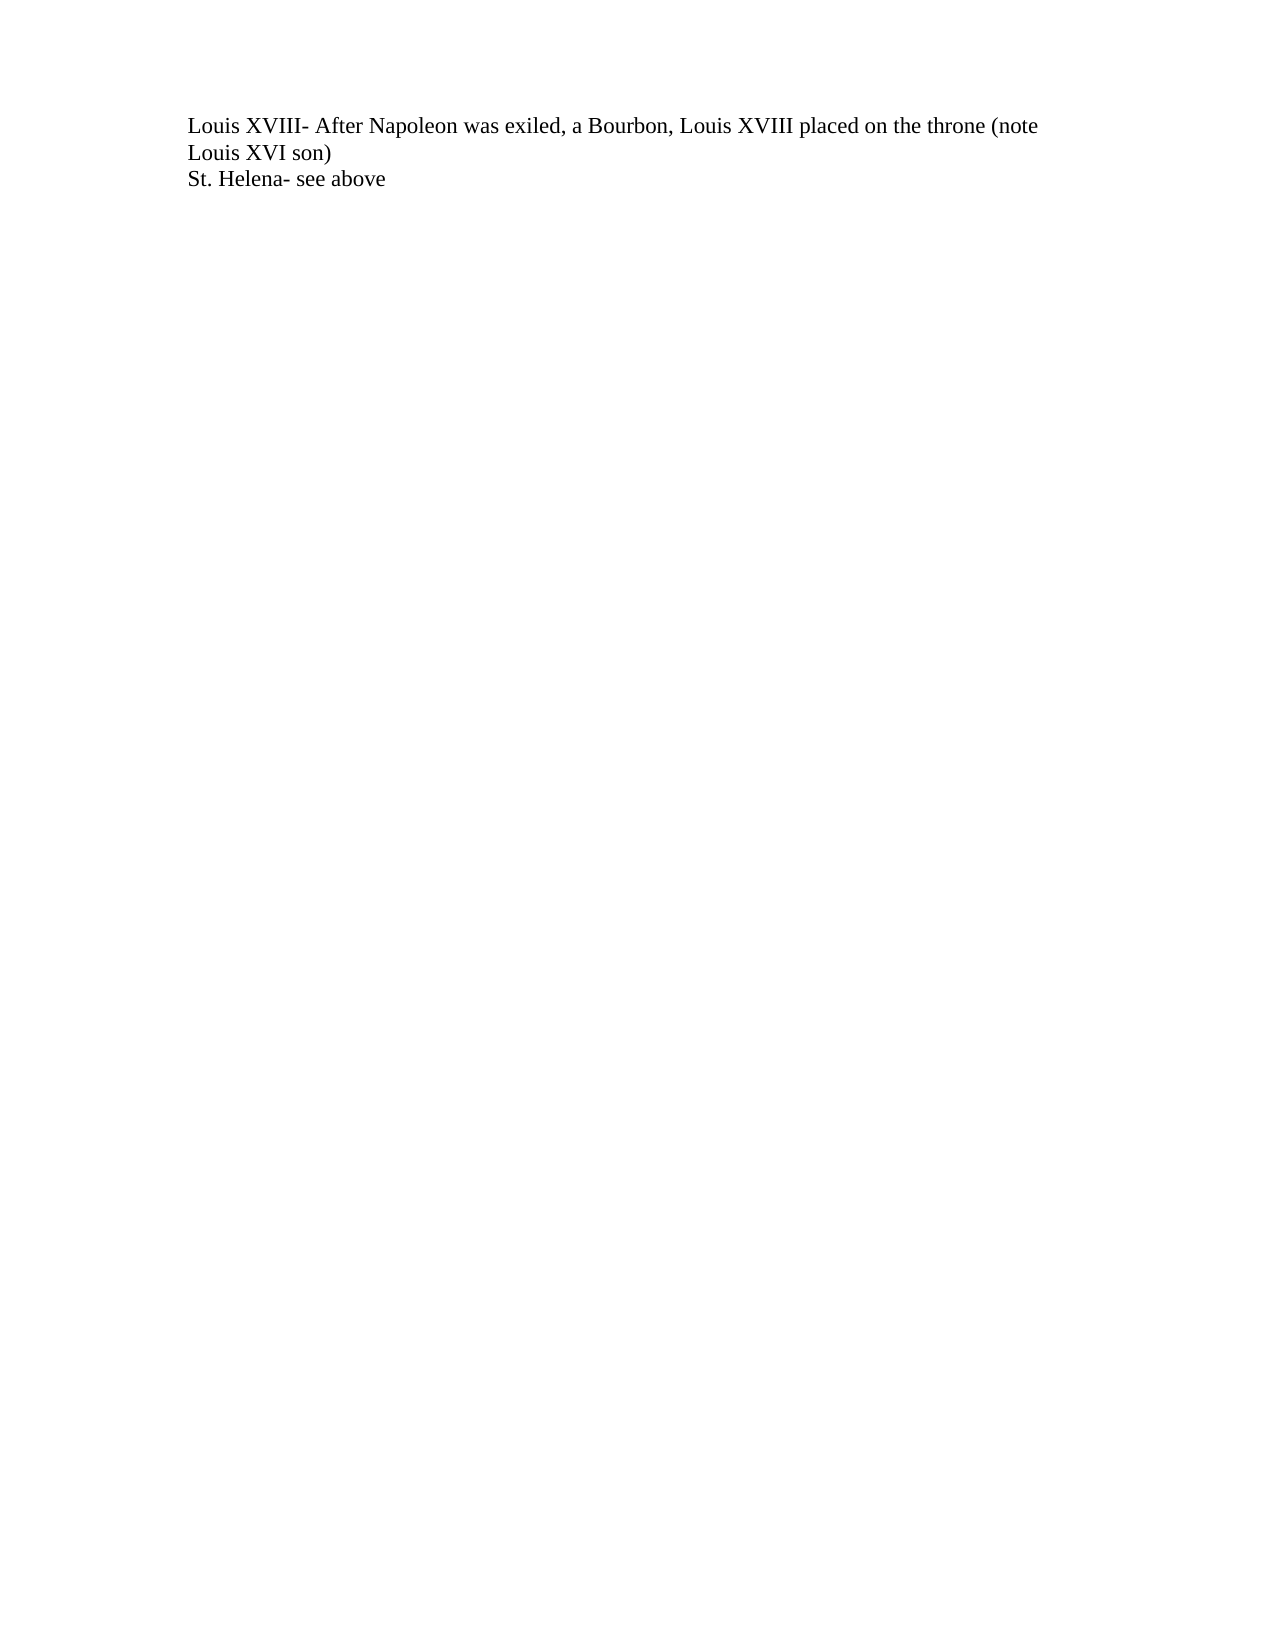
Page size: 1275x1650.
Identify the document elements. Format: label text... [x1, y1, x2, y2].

text St. Helena- see above [187, 165, 1087, 192]
text Louis XVIII- After Napoleon was exiled, a Bourbon, Louis XVIII placed on the throne (note Louis XVI son) [187, 112, 1087, 165]
